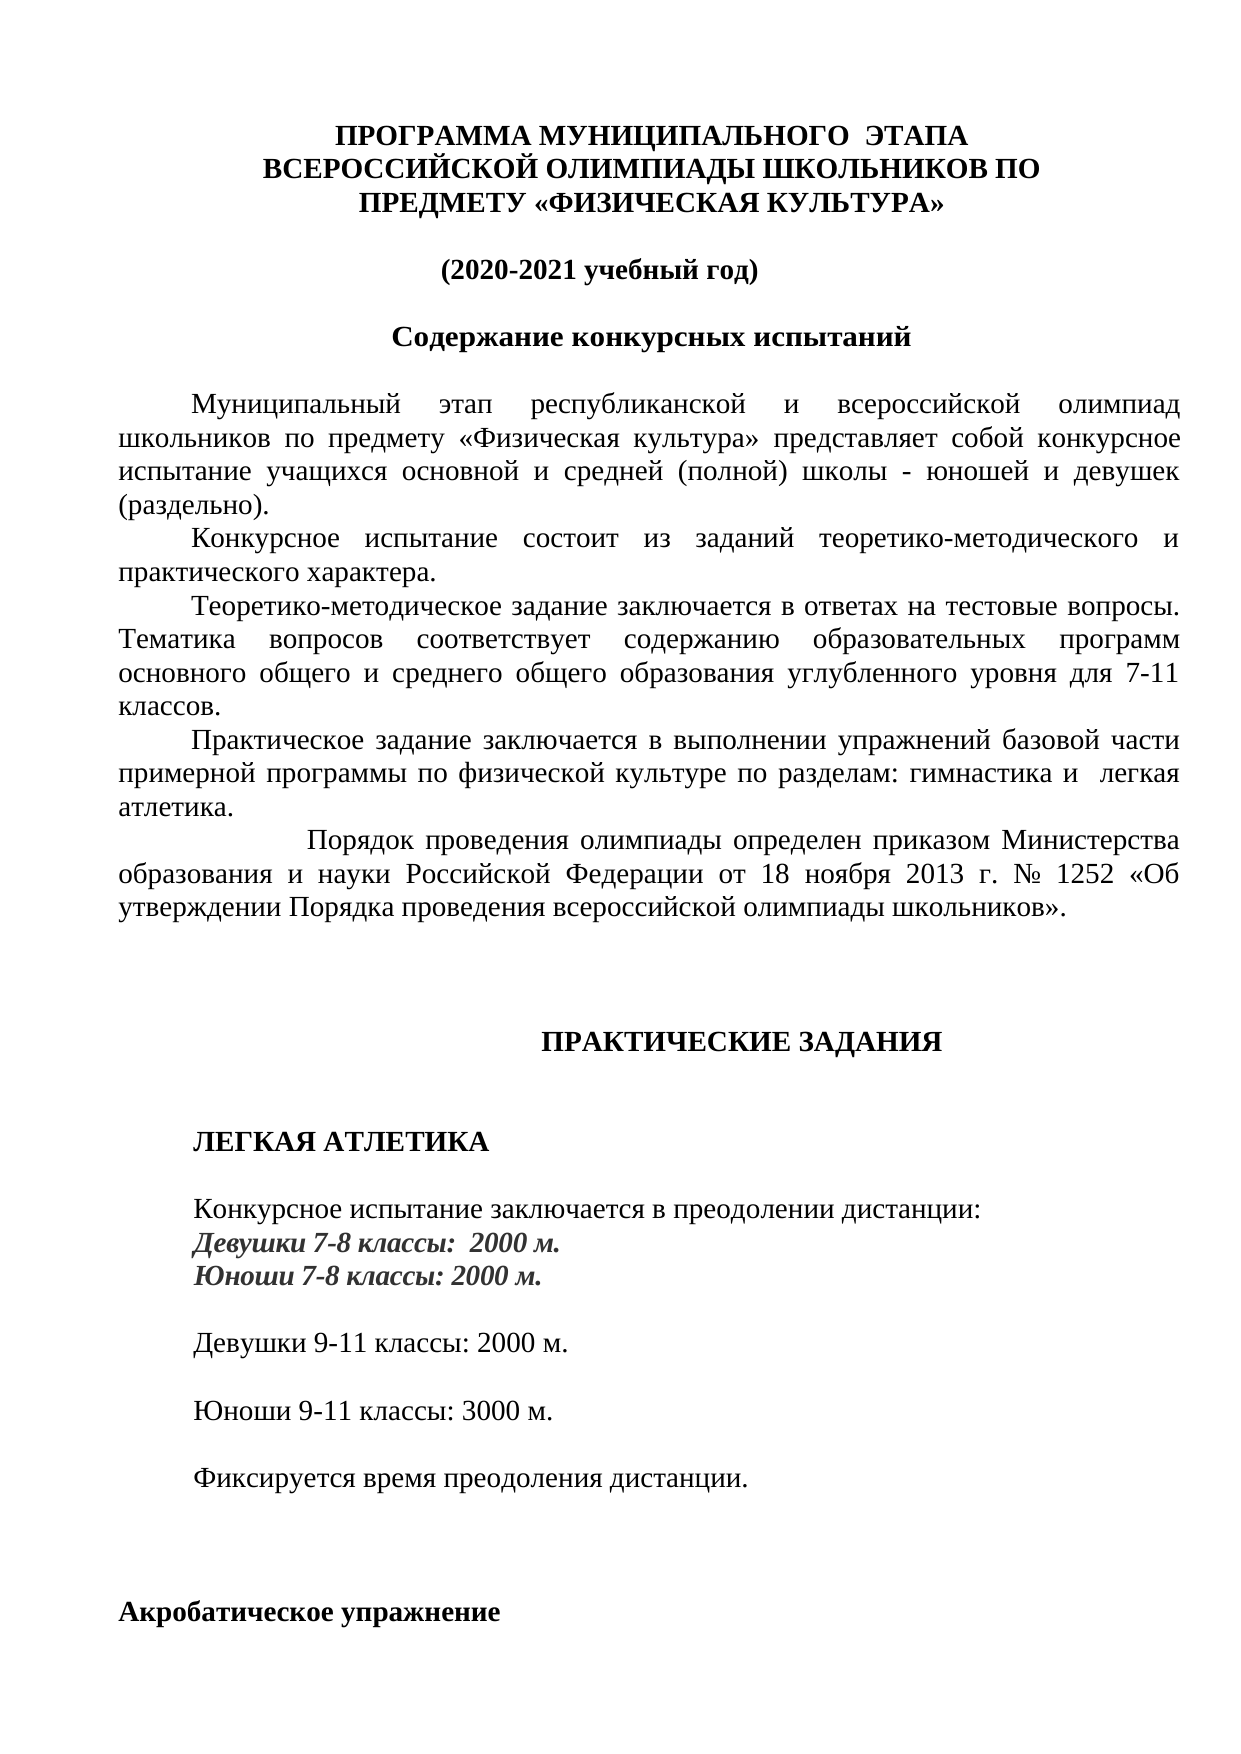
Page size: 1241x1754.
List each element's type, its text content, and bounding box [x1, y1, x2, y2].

text ПРОГРАММА МУНИЦИПАЛЬНОГО ЭТАПА [118, 118, 1110, 152]
text Акробатическое упражнение [118, 1594, 1181, 1627]
text Теоретико-методическое задание заключается в ответах на тестовые вопросы. Тематика вопросов соответствует содержанию образовательных программ основного общего и среднего общего образования углубленного уровня для 7-11 классов. [118, 588, 1181, 722]
text Девушки 7-8 классы: 2000 м. [166, 1225, 1140, 1258]
text ПРАКТИЧЕСКИЕ ЗАДАНИЯ [228, 1024, 1181, 1057]
text Муниципальный этап республиканской и всероссийской олимпиад школьников по предмету «Физическая культура» представляет собой конкурсное испытание учащихся основной и средней (полной) школы - юношей и девушек (раздельно). [118, 386, 1181, 521]
text Юноши 9-11 классы: 3000 м. [118, 1393, 1182, 1426]
text (2020-2021 учебный год) [192, 252, 1110, 286]
text Порядок проведения олимпиады определен приказом Министерства образования и науки Российской Федерации от 18 ноября 2013 г. № 1252 «Об утверждении Порядка проведения всероссийской олимпиады школьников». [118, 822, 1181, 923]
text Фиксируется время преодоления дистанции. [118, 1460, 1182, 1493]
text ПРЕДМЕТУ «ФИЗИЧЕСКАЯ КУЛЬТУРА» [118, 185, 1110, 219]
text Содержание конкурсных испытаний [118, 319, 1110, 353]
text Девушки 9-11 классы: 2000 м. [118, 1326, 1182, 1359]
text ВСЕРОССИЙСКОЙ ОЛИМПИАДЫ ШКОЛЬНИКОВ ПО [118, 152, 1110, 185]
text Юноши 7-8 классы: 2000 м. [166, 1258, 1140, 1292]
text Практическое задание заключается в выполнении упражнений базовой части примерной программы по физической культуре по разделам: гимнастика и легкая атлетика. [118, 722, 1181, 822]
text ЛЕГКАЯ АТЛЕТИКА [118, 1124, 1182, 1158]
text Конкурсное испытание состоит из заданий теоретико-методического и практического характера. [118, 521, 1179, 588]
text Конкурсное испытание заключается в преодолении дистанции: [118, 1191, 1182, 1225]
